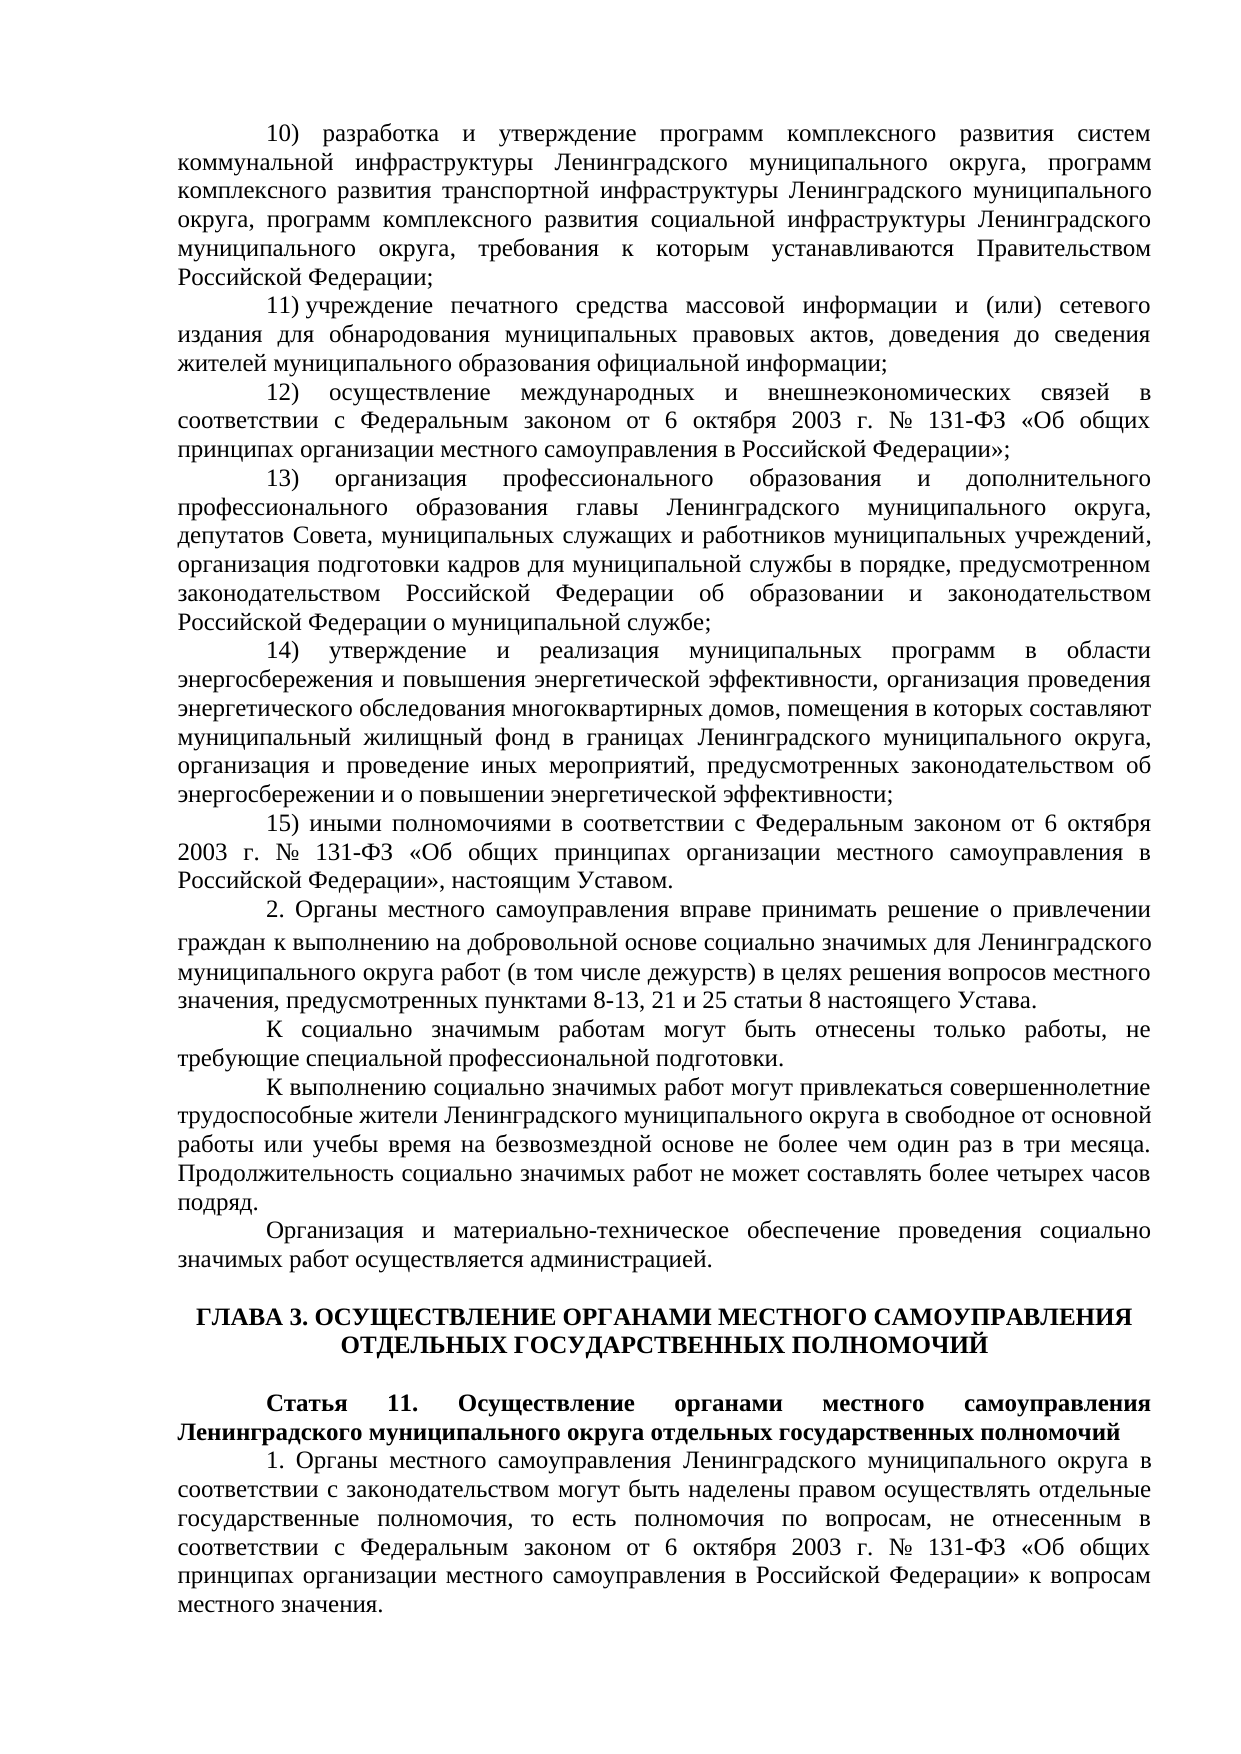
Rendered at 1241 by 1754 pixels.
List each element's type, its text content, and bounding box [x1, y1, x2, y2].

text 1. Органы местного самоуправления Ленинградского муниципального округа в соответствии с законодательством могут быть наделены правом осуществлять отдельные государственные полномочия, то есть полномочия по вопросам, не отнесенным в соответствии с Федеральным законом от 6 октября 2003 г. № 131-ФЗ «Об общих принципах организации местного самоуправления в Российской Федерации» к вопросам местного значения. [177, 1445, 1152, 1618]
text 11) учреждение печатного средства массовой информации и (или) сетевого издания для обнародования муниципальных правовых актов, доведения до сведения жителей муниципального образования официальной информации; [177, 291, 1152, 377]
text Организация и материально-техническое обеспечение проведения социально значимых работ осуществляется администрацией. [177, 1215, 1152, 1273]
text 2. Органы местного самоуправления вправе принимать решение о привлечении граждан к выполнению на добровольной основе социально значимых для Ленинградского муниципального округа работ (в том числе дежурств) в целях решения вопросов местного значения, предусмотренных пунктами 8-13, 21 и 25 статьи 8 настоящего Устава. [177, 894, 1152, 1014]
text К социально значимым работам могут быть отнесены только работы, не требующие специальной профессиональной подготовки. [177, 1014, 1152, 1072]
text ГЛАВА 3. ОСУЩЕСТВЛЕНИЕ ОРГАНАМИ МЕСТНОГО САМОУПРАВЛЕНИЯ ОТДЕЛЬНЫХ ГОСУДАРСТВЕННЫХ ПОЛНОМОЧИЙ [177, 1302, 1152, 1359]
text 13) организация профессионального образования и дополнительного профессионального образования главы Ленинградского муниципального округа, депутатов Совета, муниципальных служащих и работников муниципальных учреждений, организация подготовки кадров для муниципальной службы в порядке, предусмотренном законодательством Российской Федерации об образовании и законодательством Российской Федерации о муниципальной службе; [177, 463, 1152, 636]
text 12) осуществление международных и внешнеэкономических связей в соответствии с Федеральным законом от 6 октября 2003 г. № 131-ФЗ «Об общих принципах организации местного самоуправления в Российской Федерации»; [177, 377, 1152, 463]
text 14) утверждение и реализация муниципальных программ в области энергосбережения и повышения энергетической эффективности, организация проведения энергетического обследования многоквартирных домов, помещения в которых составляют муниципальный жилищный фонд в границах Ленинградского муниципального округа, организация и проведение иных мероприятий, предусмотренных законодательством об энергосбережении и о повышении энергетической эффективности; [177, 636, 1152, 808]
text К выполнению социально значимых работ могут привлекаться совершеннолетние трудоспособные жители Ленинградского муниципального округа в свободное от основной работы или учебы время на безвозмездной основе не более чем один раз в три месяца. Продолжительность социально значимых работ не может составлять более четырех часов подряд. [177, 1072, 1152, 1215]
subtitle Статья 11. Осуществление органами местного самоуправления Ленинградского муниципального округа отдельных государственных полномочий [177, 1388, 1152, 1445]
text 15) иными полномочиями в соответствии с Федеральным законом от 6 октября 2003 г. № 131-ФЗ «Об общих принципах организации местного самоуправления в Российской Федерации», настоящим Уставом. [177, 808, 1152, 894]
text 10) разработка и утверждение программ комплексного развития систем коммунальной инфраструктуры Ленинградского муниципального округа, программ комплексного развития транспортной инфраструктуры Ленинградского муниципального округа, программ комплексного развития социальной инфраструктуры Ленинградского муниципального округа, требования к которым устанавливаются Правительством Российской Федерации; [177, 118, 1152, 291]
